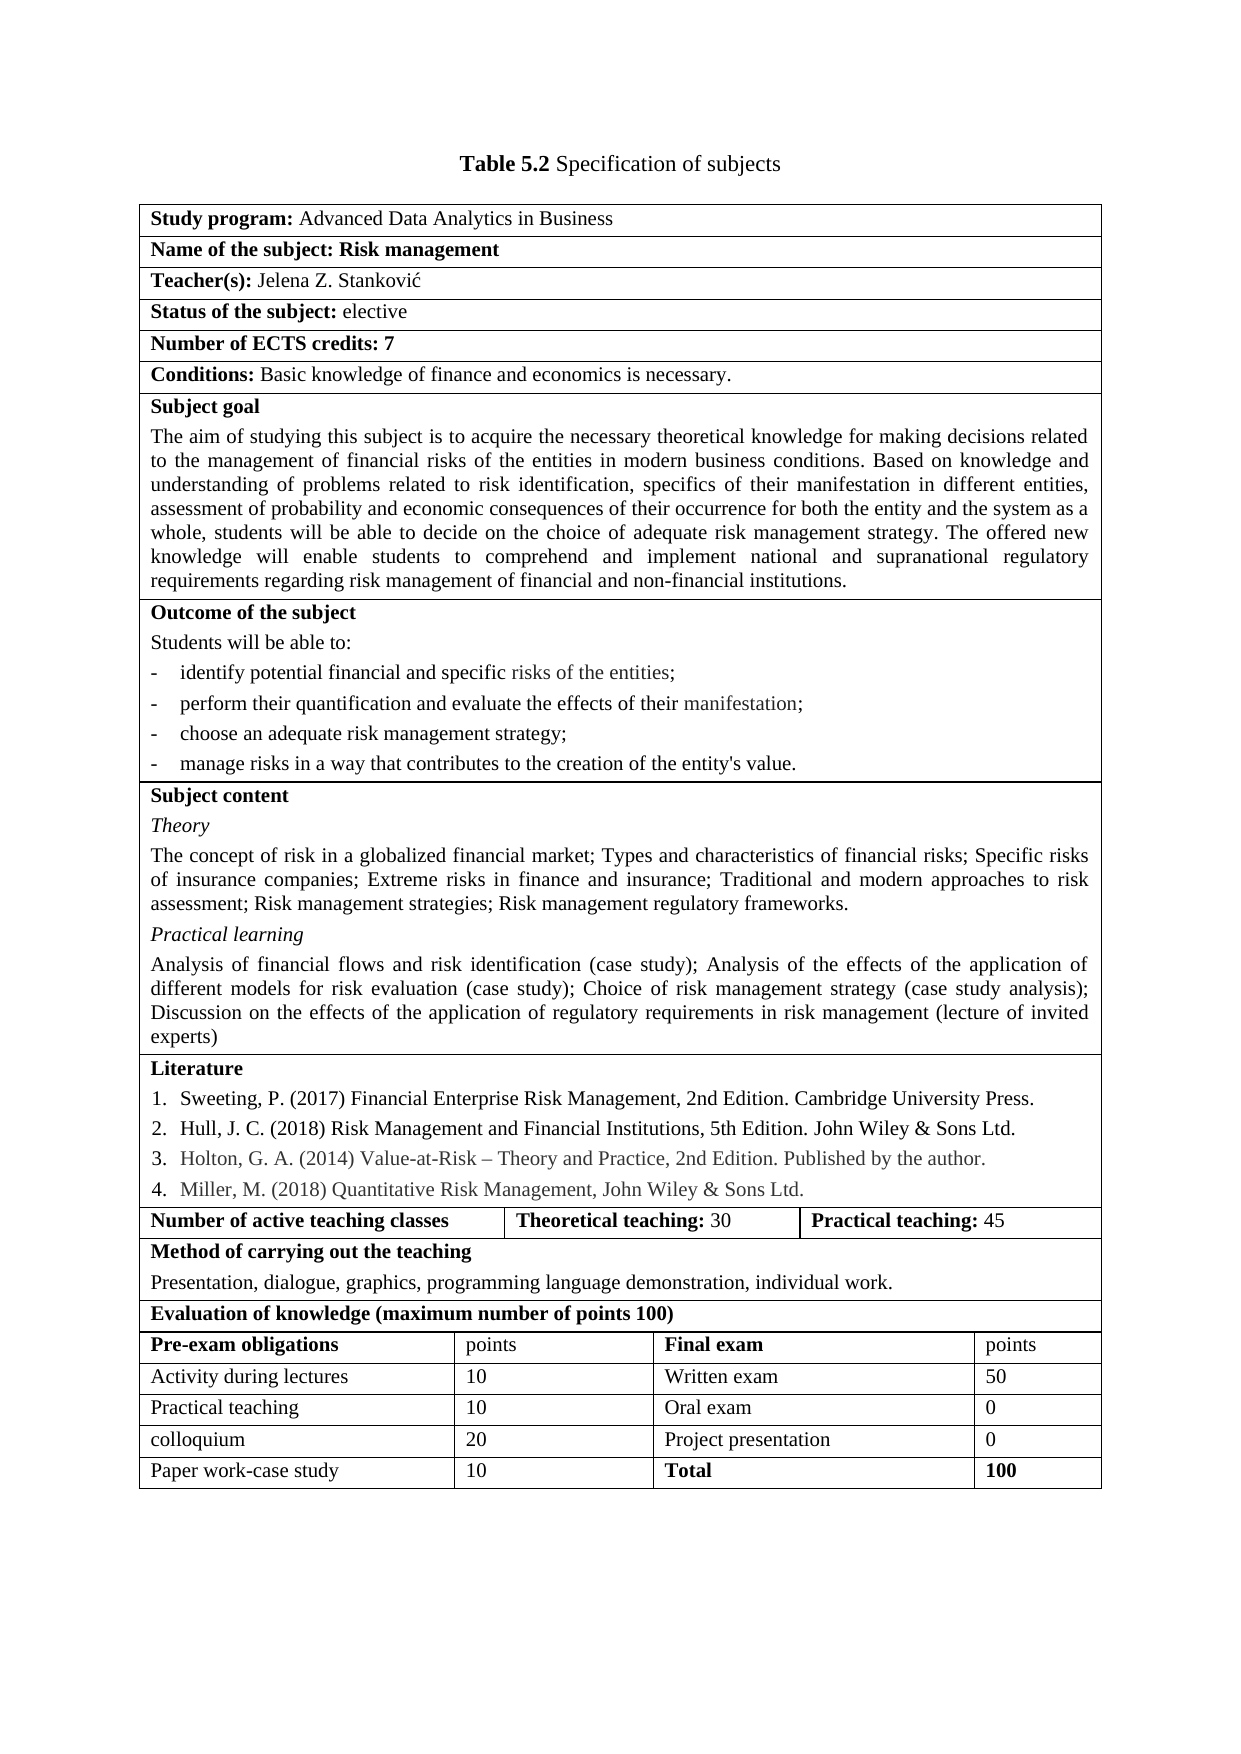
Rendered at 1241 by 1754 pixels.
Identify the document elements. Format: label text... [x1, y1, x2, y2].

table_cell points [975, 1333, 1101, 1363]
table_cell Oral exam [654, 1395, 974, 1425]
table_cell Written exam [654, 1364, 974, 1394]
table_cell Activity during lectures [140, 1364, 454, 1394]
table_cell Pre-exam obligations [140, 1333, 454, 1363]
table_cell Evaluation of knowledge (maximum number of points 100) [140, 1301, 1101, 1331]
table_cell Conditions: Basic knowledge of finance and economics is necessary. [140, 362, 1101, 392]
table_cell Outcome of the subject Students will be able to: identify potential financial and specific risks of the entities; perform their quantification and evaluate the effects of their manifestation; choose an adequate risk management strategy; manage risks in a way that contributes to the creation of the entity's value. [140, 600, 1101, 781]
table_cell Theoretical teaching: 30 [505, 1208, 799, 1238]
table_cell 50 [975, 1364, 1101, 1394]
table_cell 10 [455, 1458, 653, 1488]
table_cell Paper work-case study [140, 1458, 454, 1488]
table_cell Method of carrying out the teaching Presentation, dialogue, graphics, programming language demonstration, individual work. [140, 1239, 1101, 1300]
table_cell Teacher(s): Jelena Z. Stanković [140, 268, 1101, 298]
table_cell Number of ECTS credits: 7 [140, 331, 1101, 361]
table_cell 0 [975, 1426, 1101, 1457]
table_cell points [455, 1333, 653, 1363]
text Table 5.2 Specification of subjects [150, 150, 1090, 176]
table_cell Practical teaching [140, 1395, 454, 1425]
table_cell Practical teaching: 45 [801, 1208, 1101, 1238]
table_cell Name of the subject: Risk management [140, 237, 1101, 267]
table_cell 10 [455, 1395, 653, 1425]
table_cell Final exam [654, 1333, 974, 1363]
table_cell Number of active teaching classes [140, 1208, 504, 1238]
table_header Study program: Advanced Data Analytics in Business [140, 205, 1101, 236]
table_cell 20 [455, 1426, 653, 1457]
table_cell 100 [975, 1458, 1101, 1488]
table_cell Project presentation [654, 1426, 974, 1457]
table_cell Subject content Theory The concept of risk in a globalized financial market; Types and characteristics of financial risks; Specific risks of insurance companies; Extreme risks in finance and insurance; Traditional and modern approaches to risk assessment; Risk management strategies; Risk management regulatory frameworks. Practical learning Analysis of financial flows and risk identification (case study); Analysis of the effects of the application of different models for risk evaluation (case study); Choice of risk management strategy (case study analysis); Discussion on the effects of the application of regulatory requirements in risk management (lecture of invited experts) [140, 783, 1101, 1054]
table_cell Status of the subject: elective [140, 300, 1101, 330]
table_cell Literature Sweeting, P. (2017) Financial Enterprise Risk Management, 2nd Edition. Cambridge University Press. Hull, J. C. (2018) Risk Management and Financial Institutions, 5th Edition. John Wiley & Sons Ltd. Holton, G. A. (2014) Value-at-Risk – Theory and Practice, 2nd Edition. Published by the author. Miller, M. (2018) Quantitative Risk Management, John Wiley & Sons Ltd. [140, 1055, 1101, 1207]
table_cell 0 [975, 1395, 1101, 1425]
table_cell Subject goal The aim of studying this subject is to acquire the necessary theoretical knowledge for making decisions related to the management of financial risks of the entities in modern business conditions. Based on knowledge and understanding of problems related to risk identification, specifics of their manifestation in different entities, assessment of probability and economic consequences of their occurrence for both the entity and the system as a whole, students will be able to decide on the choice of adequate risk management strategy. The offered new knowledge will enable students to comprehend and implement national and supranational regulatory requirements regarding risk management of financial and non-financial institutions. [140, 394, 1101, 598]
table_cell 10 [455, 1364, 653, 1394]
table_cell colloquium [140, 1426, 454, 1457]
table_cell Total [654, 1458, 974, 1488]
